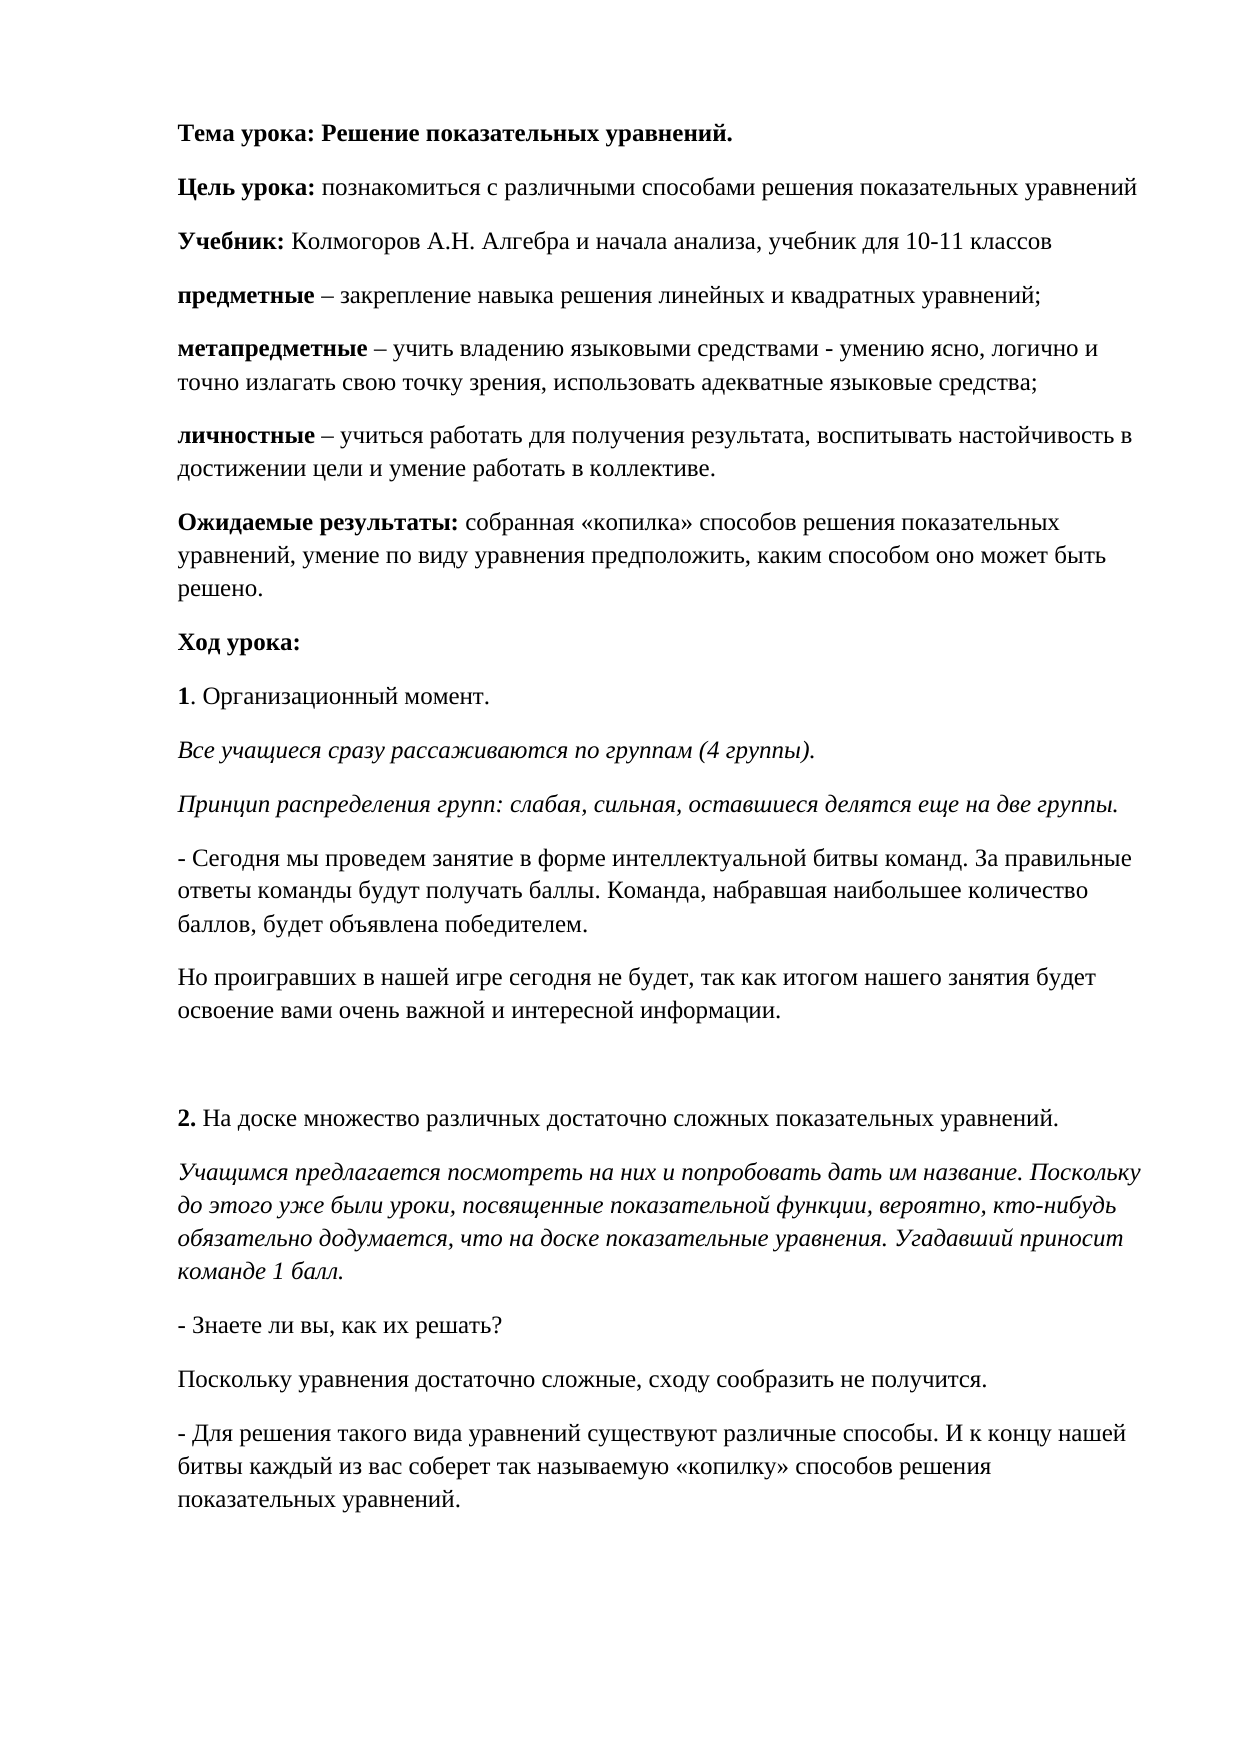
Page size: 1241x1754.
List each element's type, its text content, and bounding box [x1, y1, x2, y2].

text - Для решения такого вида уравнений существуют различные способы. И к концу нашей битвы каждый из вас соберет так называемую «копилку» способов решения показательных уравнений. [177, 1418, 1152, 1512]
text Поскольку уравнения достаточно сложные, сходу сообразить не получится. [177, 1364, 1152, 1393]
text личностные – учиться работать для получения результата, воспитывать настойчивость в достижении цели и умение работать в коллективе. [177, 420, 1152, 482]
text - Сегодня мы проведем занятие в форме интеллектуальной битвы команд. За правильные ответы команды будут получать баллы. Команда, набравшая наибольшее количество баллов, будет объявлена победителем. [177, 843, 1152, 937]
text Учебник: Колмогоров А.Н. Алгебра и начала анализа, учебник для 10-11 классов [177, 226, 1152, 254]
text Ожидаемые результаты: собранная «копилка» способов решения показательных уравнений, умение по виду уравнения предположить, каким способом оно может быть решено. [177, 507, 1152, 602]
text Учащимся предлагается посмотреть на них и попробовать дать им название. Поскольку до этого уже были уроки, посвященные показательной функции, вероятно, кто-нибудь обязательно додумается, что на доске показательные уравнения. Угадавший приносит команде 1 балл. [177, 1157, 1152, 1285]
text Но проигравших в нашей игре сегодня не будет, так как итогом нашего занятия будет освоение вами очень важной и интересной информации. [177, 962, 1152, 1024]
text предметные – закрепление навыка решения линейных и квадратных уравнений; [177, 280, 1152, 308]
text 1. Организационный момент. [177, 681, 1152, 710]
text 2. На доске множество различных достаточно сложных показательных уравнений. [177, 1103, 1152, 1132]
text Цель урока: познакомиться с различными способами решения показательных уравнений [177, 172, 1152, 201]
text Все учащиеся сразу рассаживаются по группам (4 группы). [177, 735, 1152, 764]
text Ход урока: [177, 627, 1152, 656]
text метапредметные – учить владению языковыми средствами - умению ясно, логично и точно излагать свою точку зрения, использовать адекватные языковые средства; [177, 333, 1152, 395]
text - Знаете ли вы, как их решать? [177, 1310, 1152, 1339]
text Тема урока: Решение показательных уравнений. [177, 118, 1152, 147]
text Принцип распределения групп: слабая, сильная, оставшиеся делятся еще на две группы. [177, 789, 1152, 817]
